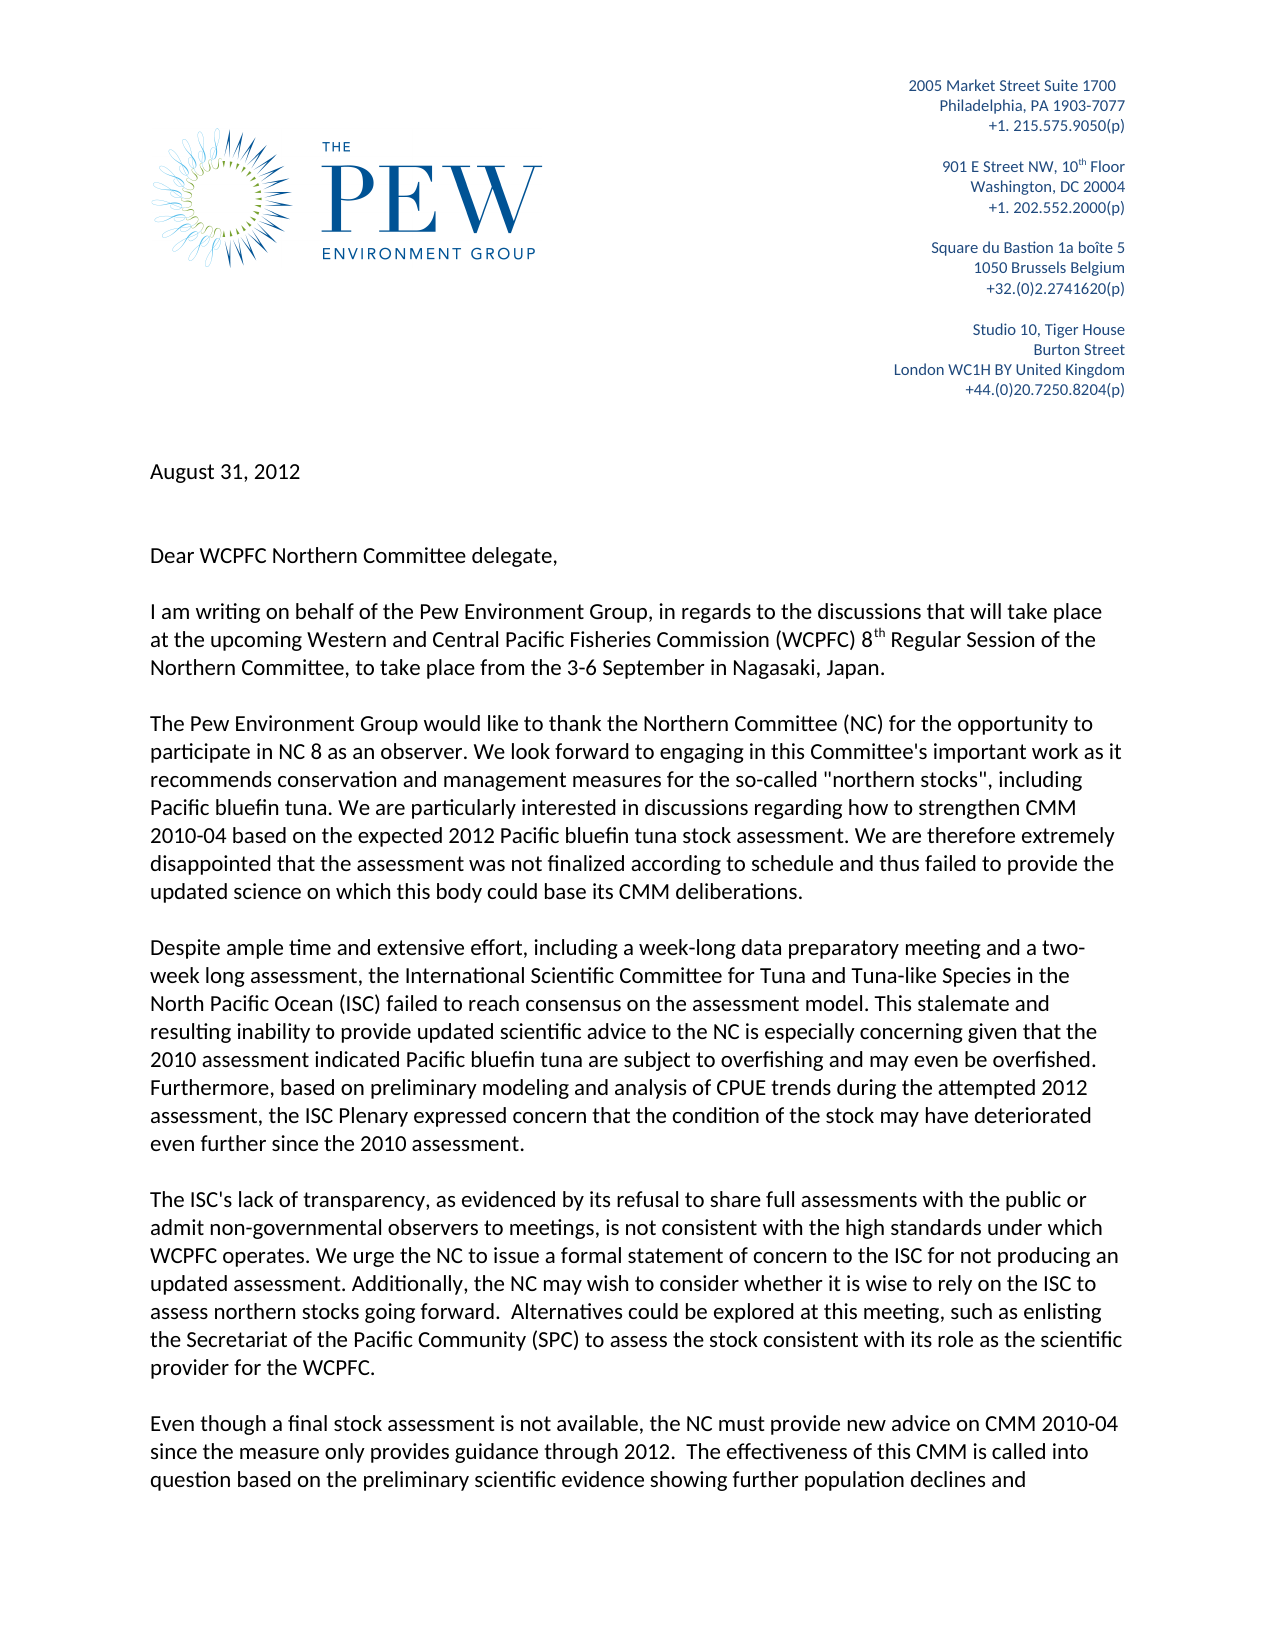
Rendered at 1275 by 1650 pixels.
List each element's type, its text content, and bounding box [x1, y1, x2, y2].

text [150, 1409, 1125, 1493]
text Dear WCPFC Northern Committee delegate, [150, 541, 1125, 569]
text Despite ample time and extensive effort, including a week-long data preparatory meeting and a two-week long assessment, the International Scientific Committee for Tuna and Tuna-like Species in the North Pacific Ocean (ISC) failed to reach consensus on the assessment model. This stalemate and resulting inability to provide updated scientific advice to the NC is especially concerning given that the 2010 assessment indicated Pacific bluefin tuna are subject to overfishing and may even be overfished. Furthermore, based on preliminary modeling and analysis of CPUE trends during the attempted 2012 assessment, the ISC Plenary expressed concern that the condition of the stock may have deteriorated even further since the 2010 assessment. [150, 933, 1125, 1157]
text The ISC's lack of transparency, as evidenced by its refusal to share full assessments with the public or admit non-governmental observers to meetings, is not consistent with the high standards under which WCPFC operates. We urge the NC to issue a formal statement of concern to the ISC for not producing an updated assessment. Additionally, the NC may wish to consider whether it is wise to rely on the ISC to assess northern stocks going forward. Alternatives could be explored at this meeting, such as enlisting the Secretariat of the Pacific Community (SPC) to assess the stock consistent with its role as the scientific provider for the WCPFC. [150, 1185, 1125, 1381]
text The Pew Environment Group would like to thank the Northern Committee (NC) for the opportunity to participate in NC 8 as an observer. We look forward to engaging in this Committee's important work as it recommends conservation and management measures for the so-called "northern stocks", including Pacific bluefin tuna. We are particularly interested in discussions regarding how to strengthen CMM 2010-04 based on the expected 2012 Pacific bluefin tuna stock assessment. We are therefore extremely disappointed that the assessment was not finalized according to schedule and thus failed to provide the updated science on which this body could base its CMM deliberations. [150, 709, 1125, 905]
text I am writing on behalf of the Pew Environment Group, in regards to the discussions that will take place at the upcoming Western and Central Pacific Fisheries Commission (WCPFC) 8th Regular Session of the Northern Committee, to take place from the 3-6 September in Nagasaki, Japan. [150, 597, 1125, 681]
picture [151, 128, 543, 268]
text August 31, 2012 [150, 457, 1080, 485]
